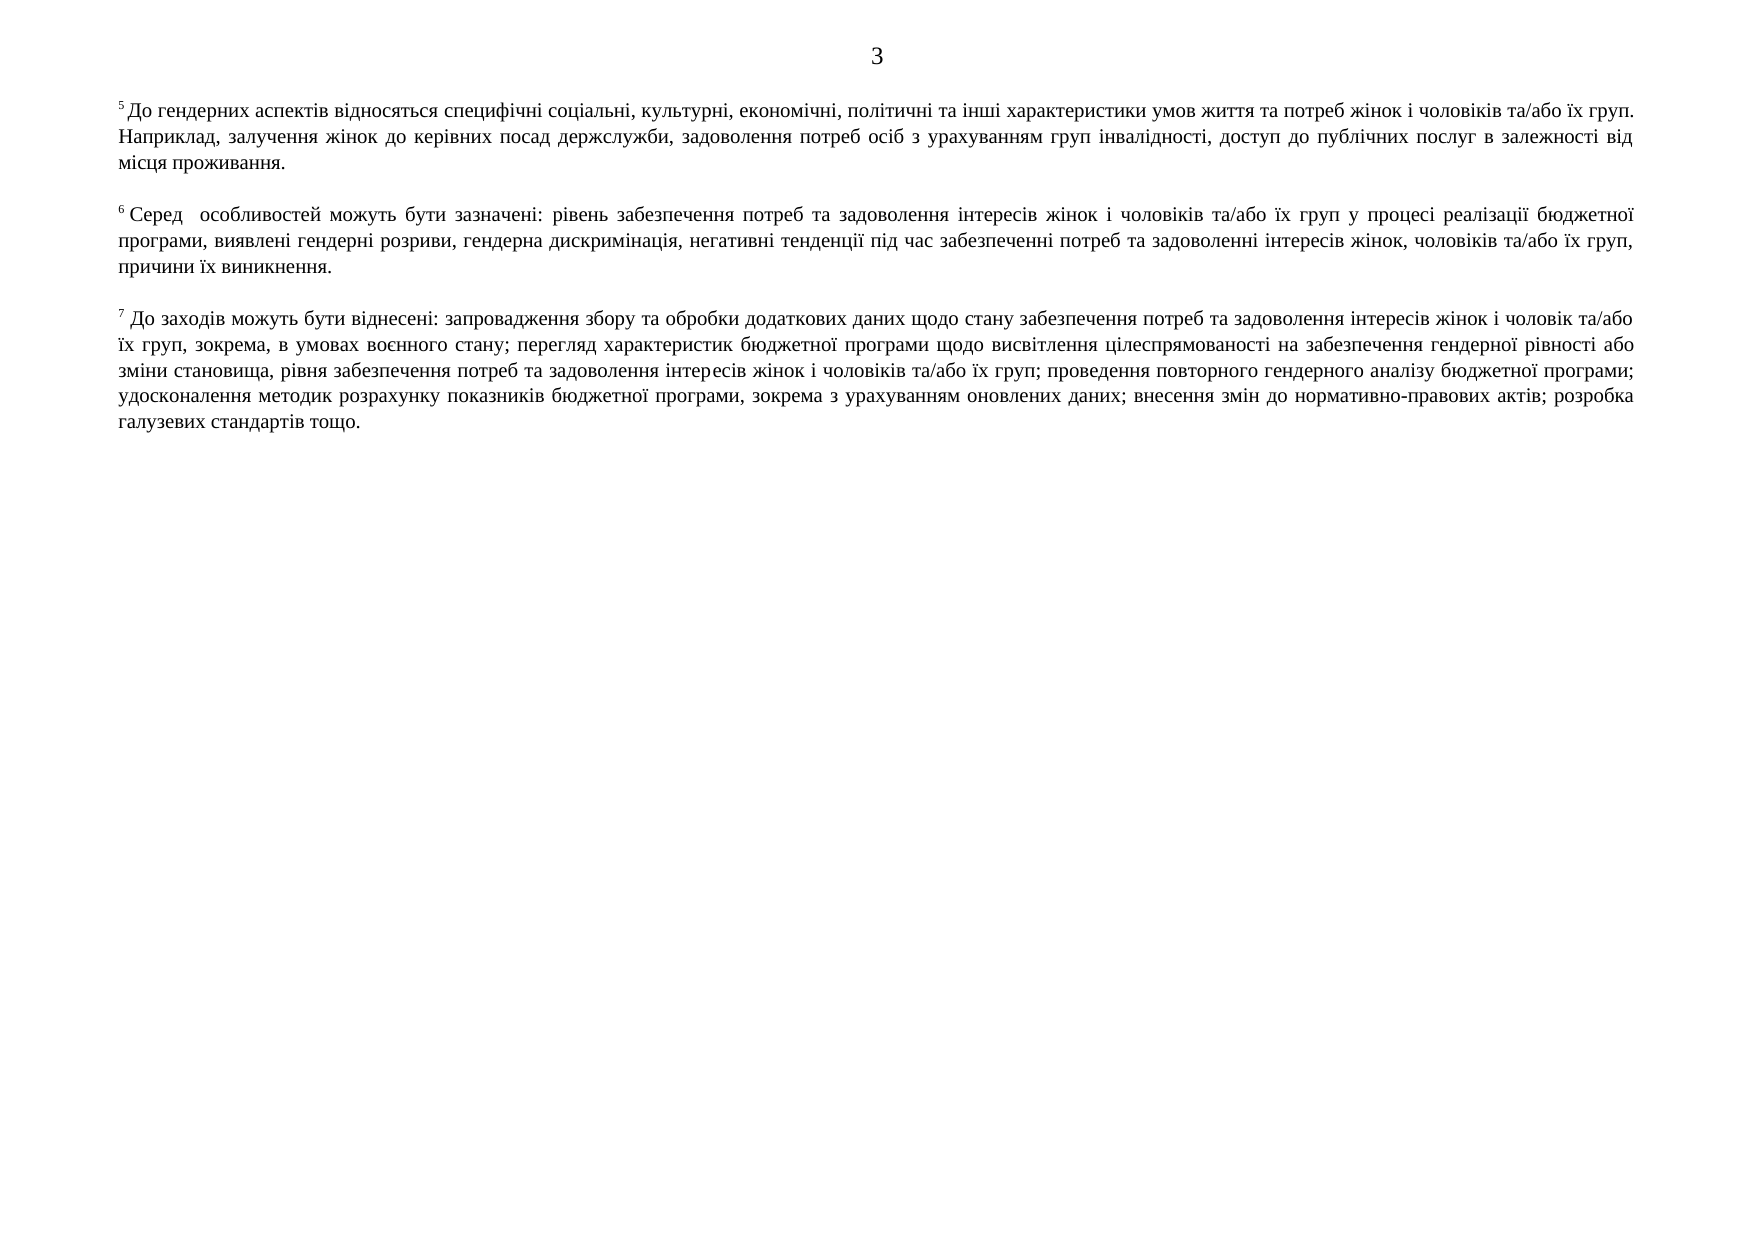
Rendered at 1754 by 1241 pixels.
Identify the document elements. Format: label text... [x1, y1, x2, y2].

text 7 До заходів можуть бути віднесені: запровадження збору та обробки додаткових даних щодо стану забезпечення потреб та задоволення інтересів жінок і чоловік та/або їх груп, зокрема, в умовах воєнного стану; перегляд характеристик бюджетної програми щодо висвітлення цілеспрямованості на забезпечення гендерної рівності або зміни становища, рівня забезпечення потреб та задоволення інтересів жінок і чоловіків та/або їх груп; проведення повторного гендерного аналізу бюджетної програми; удосконалення методик розрахунку показників бюджетної програми, зокрема з урахуванням оновлених даних; внесення змін до нормативно-правових актів; розробка галузевих стандартів тощо. [118, 306, 1636, 433]
text 5 До гендерних аспектів відносяться специфічні соціальні, культурні, економічні, політичні та інші характеристики умов життя та потреб жінок і чоловіків та/або їх груп. Наприклад, залучення жінок до керівних посад держслужби, задоволення потреб осіб з урахуванням груп інвалідності, доступ до публічних послуг в залежності від місця проживання. [118, 98, 1636, 174]
text 6 Серед особливостей можуть бути зазначені: рівень забезпечення потреб та задоволення інтересів жінок і чоловіків та/або їх груп у процесі реалізації бюджетної програми, виявлені гендерні розриви, гендерна дискримінація, негативні тенденції під час забезпеченні потреб та задоволенні інтересів жінок, чоловіків та/або їх груп, причини їх виникнення. [118, 252, 1636, 278]
text 6 Серед особливостей можуть бути зазначені: рівень забезпечення потреб та задоволення інтересів жінок і чоловіків та/або їх груп у процесі реалізації бюджетної програми, виявлені гендерні розриви, гендерна дискримінація, негативні тенденції під час забезпеченні потреб та задоволенні інтересів жінок, чоловіків та/або їх груп, причини їх виникнення. [118, 202, 1636, 228]
